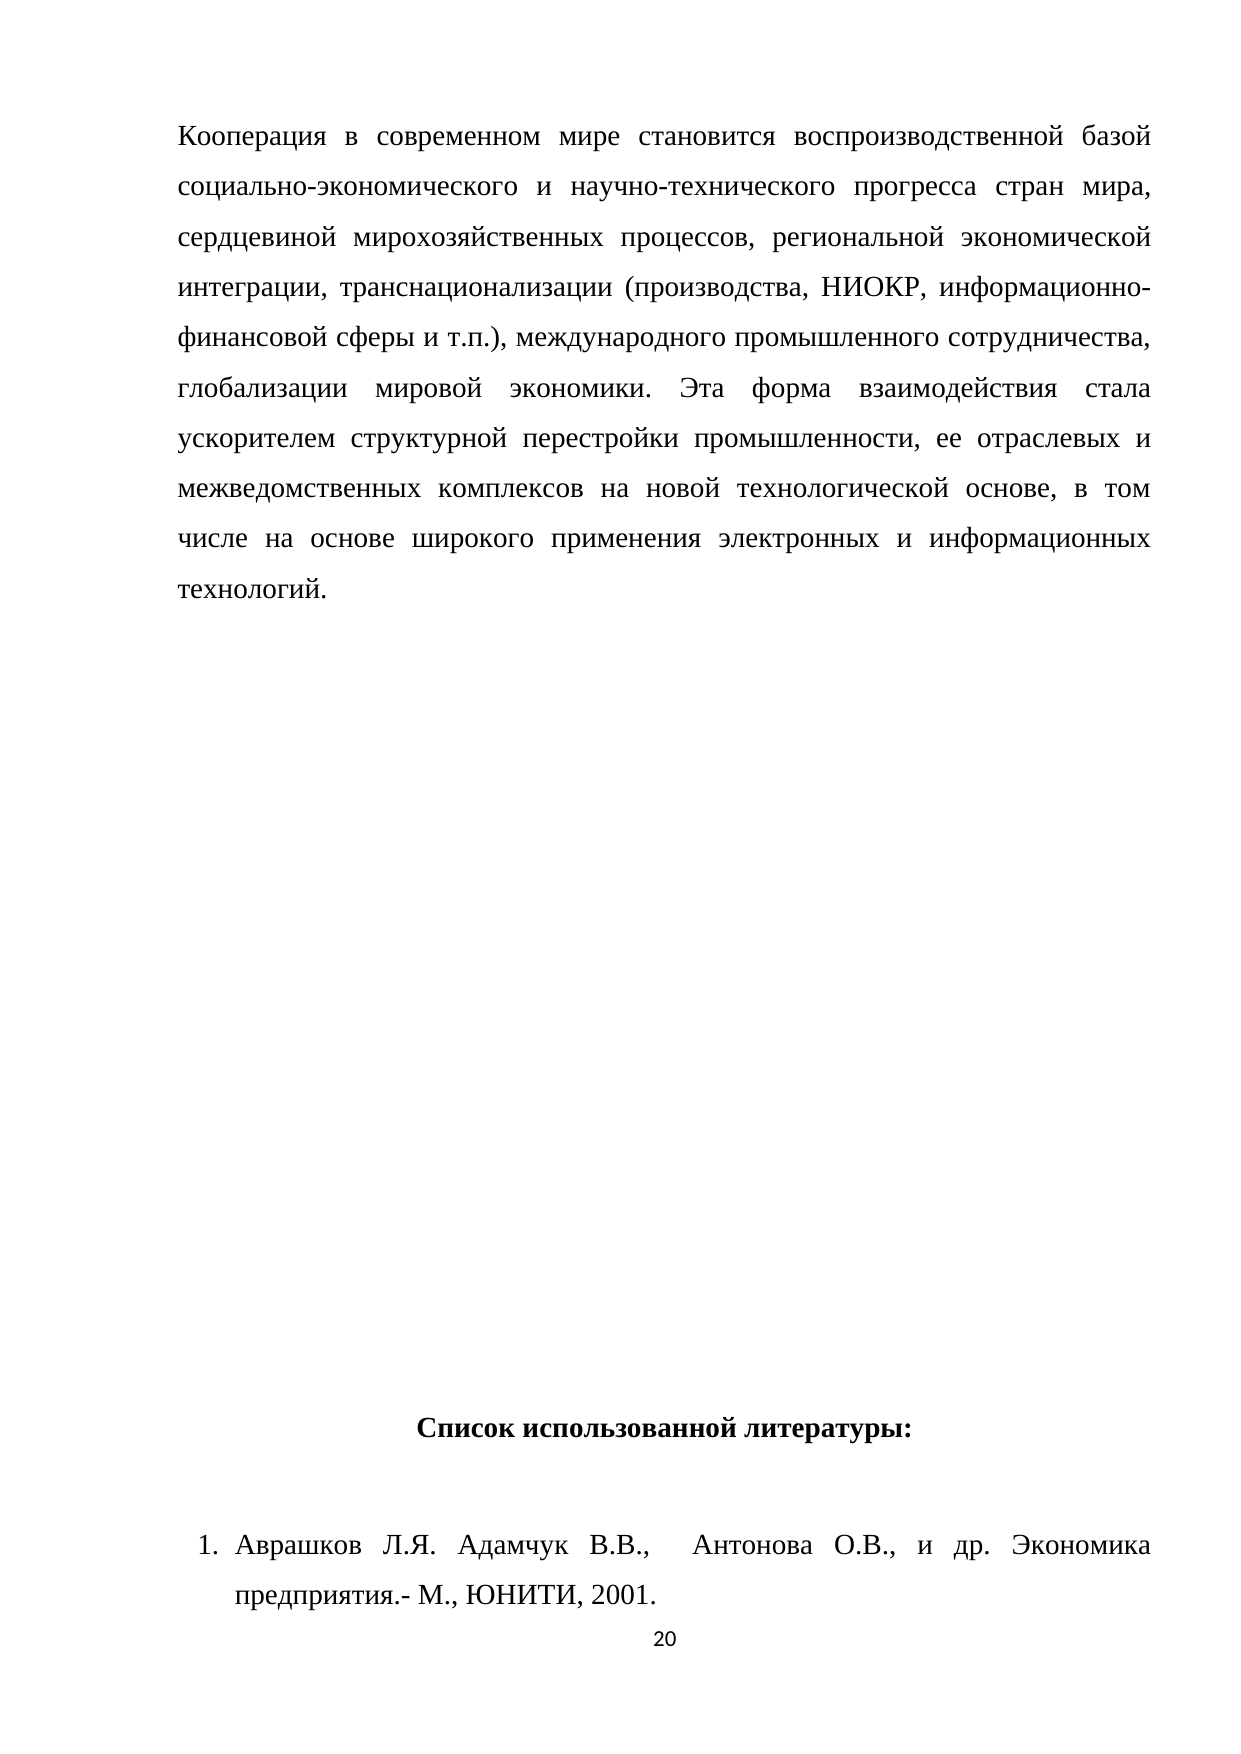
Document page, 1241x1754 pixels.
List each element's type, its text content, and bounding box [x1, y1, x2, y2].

list Аврашков Л.Я. Адамчук В.В., Антонова О.В., и др. Экономика предприятия.- М., ЮНИТИ, 2001. [197, 1527, 1152, 1611]
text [177, 118, 1152, 604]
text Список использованной литературы: [177, 1410, 1152, 1443]
